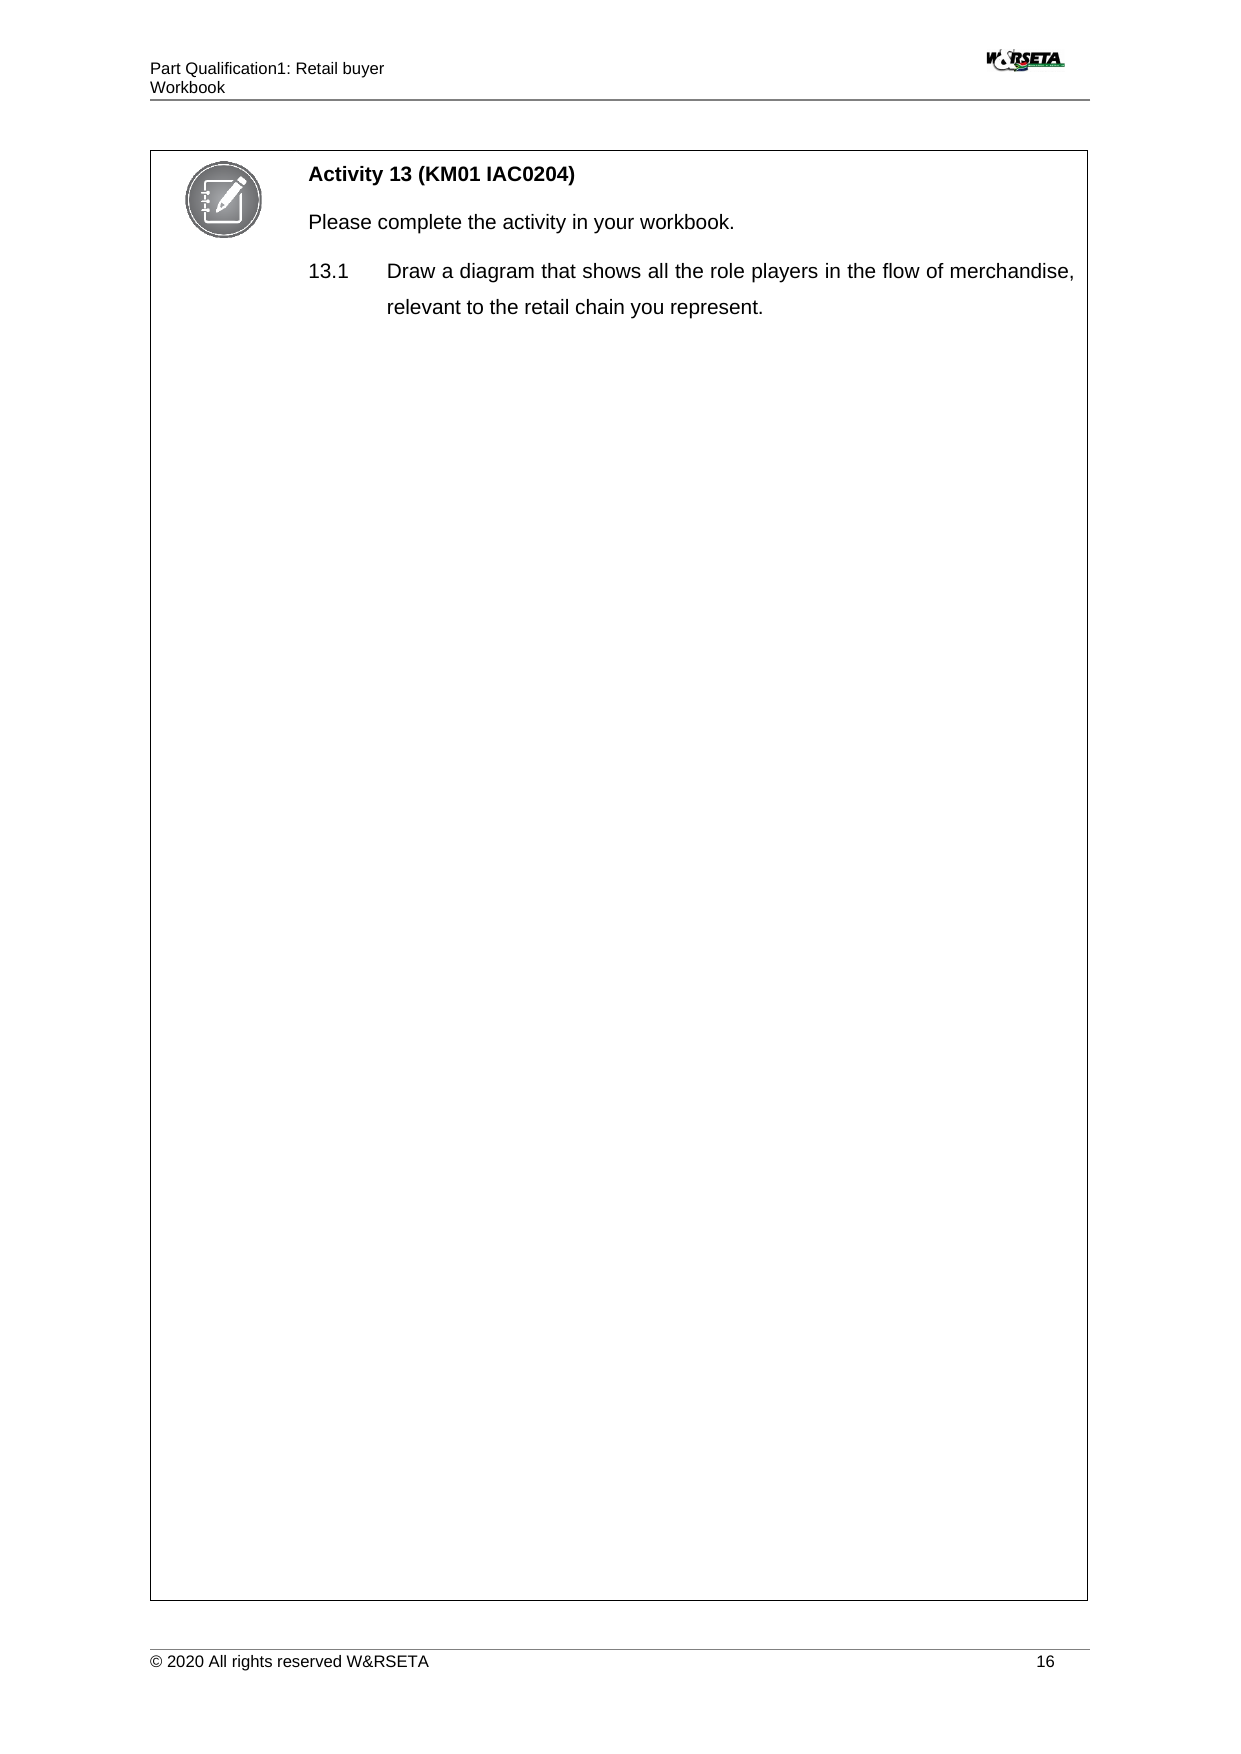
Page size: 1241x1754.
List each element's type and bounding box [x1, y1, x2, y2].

picture [986, 49, 1065, 72]
picture [185, 161, 262, 238]
table_header [151, 151, 296, 1599]
table_header [297, 151, 1087, 1599]
